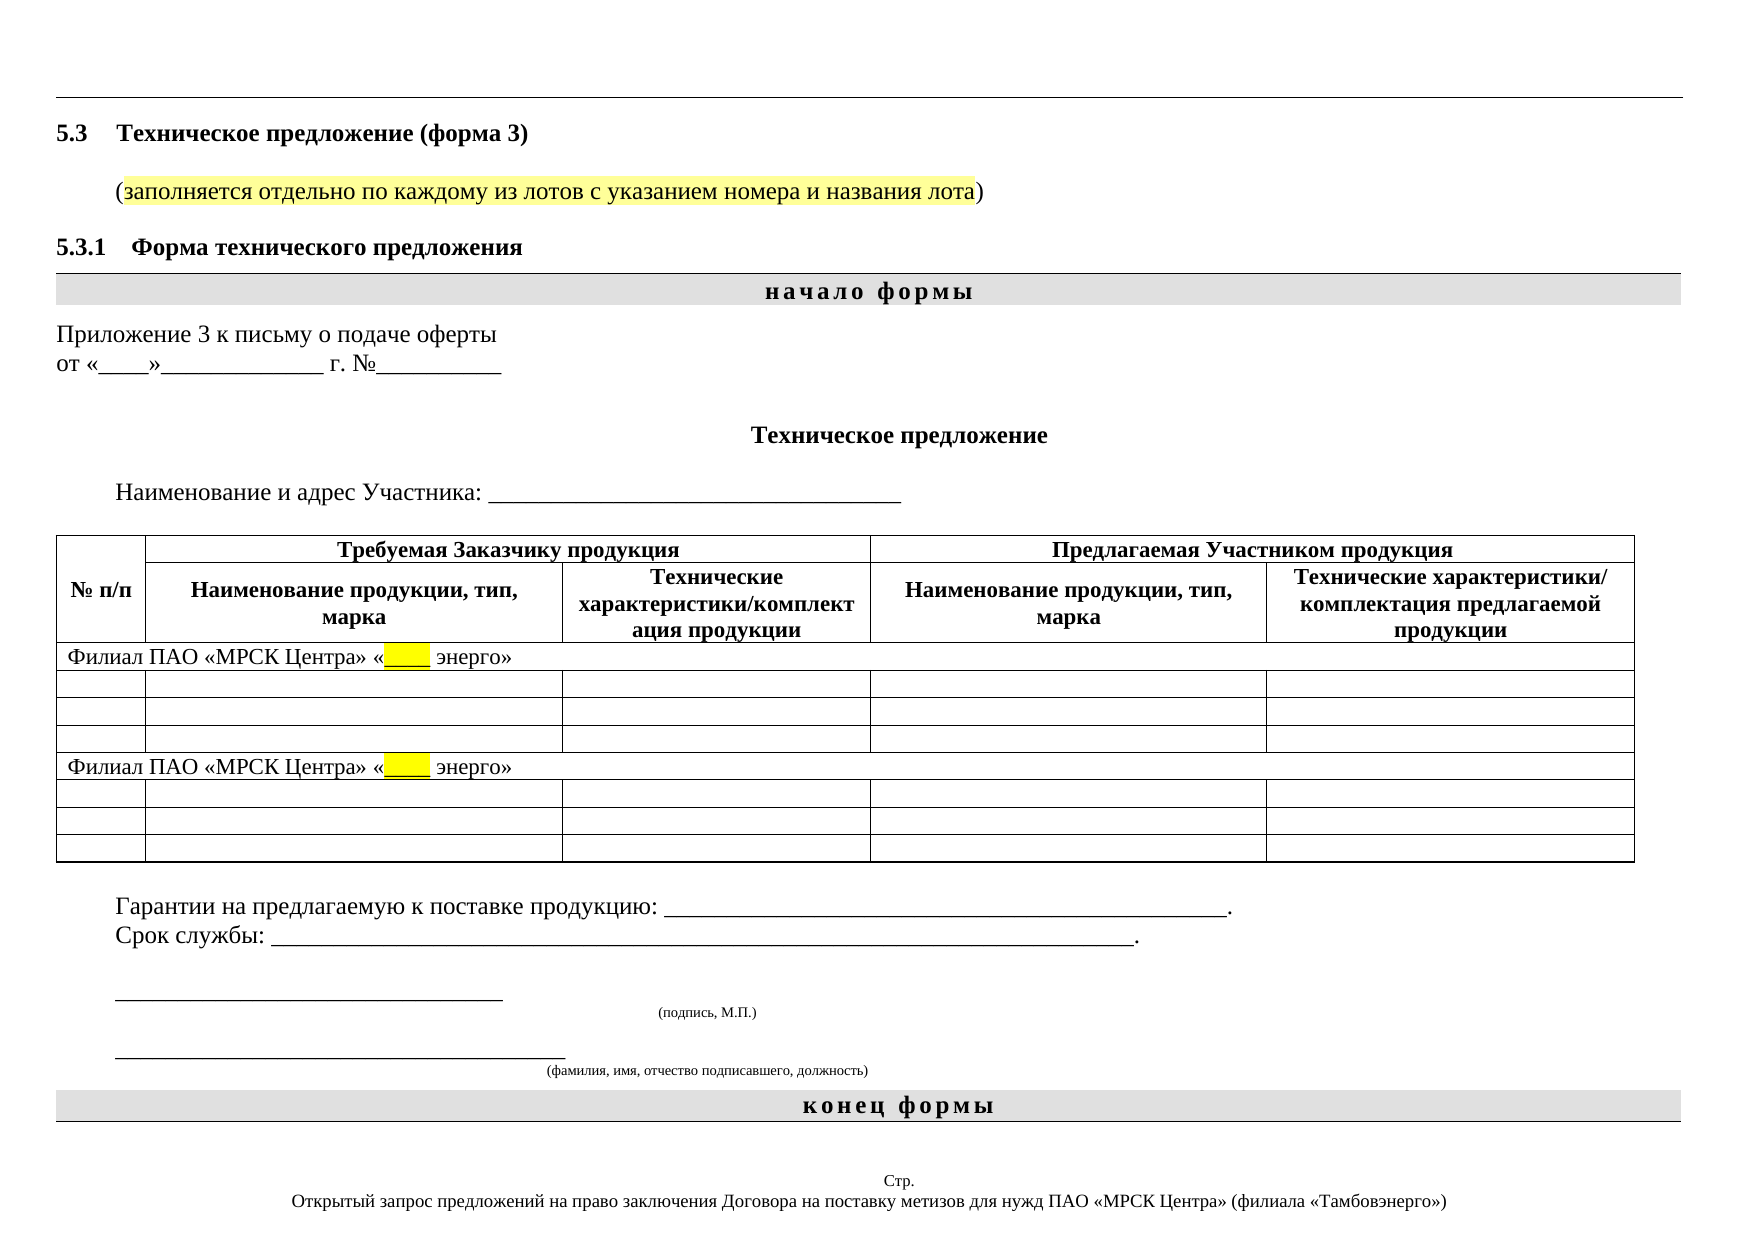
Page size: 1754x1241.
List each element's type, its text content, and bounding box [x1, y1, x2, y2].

table_cell [1267, 780, 1634, 807]
text Техническое предложение [56, 420, 1683, 448]
table_cell [871, 671, 1266, 697]
text _______________________________ [56, 975, 1683, 1004]
text (заполняется отдельно по каждому из лотов с указанием номера и названия лота) [975, 176, 1683, 205]
table_header Предлагаемая Участником продукция [871, 536, 1634, 562]
table_cell [563, 698, 870, 724]
table_cell [146, 808, 562, 834]
table_cell [871, 726, 1266, 752]
table_cell [1267, 808, 1634, 834]
table_cell [146, 726, 562, 752]
table_cell Наименование продукции, тип, марка [146, 563, 562, 642]
text Срок службы: _____________________________________________________________________. [56, 920, 1683, 949]
table_cell [871, 698, 1266, 724]
table_cell [871, 808, 1266, 834]
table_header № п/п [57, 536, 145, 642]
table_cell [146, 671, 562, 697]
table_cell [146, 780, 562, 807]
table_cell [146, 835, 562, 861]
table_cell [871, 780, 1266, 807]
table_cell Филиал ПАО «МРСК Центра» «____ энерго» [57, 753, 384, 779]
table_cell Технические характеристики/ комплектация предлагаемой продукции [1267, 563, 1634, 642]
table_cell [1267, 698, 1634, 724]
table_cell [57, 835, 145, 861]
table_cell [1267, 671, 1634, 697]
table_cell Технические характеристики/комплектация продукции [563, 563, 870, 642]
text ____________________________________ [56, 1033, 1683, 1061]
table_cell Филиал ПАО «МРСК Центра» «____ энерго» [430, 643, 1634, 670]
table_cell [1267, 835, 1634, 861]
table_cell [57, 808, 145, 834]
table_cell [563, 808, 870, 834]
table_cell Наименование продукции, тип, марка [871, 563, 1266, 642]
table_header Требуемая Заказчику продукция [146, 536, 870, 562]
subtitle Техническое предложение (форма 3) [56, 118, 1683, 147]
subtitle Форма технического предложения [56, 232, 1683, 260]
table_cell [146, 698, 562, 724]
text Приложение 3 к письму о подаче оферты от «____»_____________ г. №__________ [56, 319, 1683, 377]
text Наименование и адрес Участника: _________________________________ [56, 477, 1683, 506]
text (подпись, М.П.) [56, 1004, 1299, 1033]
table_cell Филиал ПАО «МРСК Центра» «____ энерго» [430, 753, 1634, 779]
text Гарантии на предлагаемую к поставке продукцию: _____________________________________________. [56, 891, 1683, 920]
table_cell [1267, 726, 1634, 752]
table_cell [563, 780, 870, 807]
table_cell [563, 726, 870, 752]
table_cell [563, 835, 870, 861]
text конец формы [56, 1090, 1681, 1121]
text начало формы [56, 274, 1681, 305]
table_cell [57, 671, 145, 697]
table_cell [57, 726, 145, 752]
text (фамилия, имя, отчество подписавшего, должность) [56, 1061, 1299, 1090]
table_cell [57, 698, 145, 724]
table_cell [57, 780, 145, 807]
table_cell Филиал ПАО «МРСК Центра» «____ энерго» [57, 643, 384, 670]
table_cell [871, 835, 1266, 861]
table_cell [563, 671, 870, 697]
